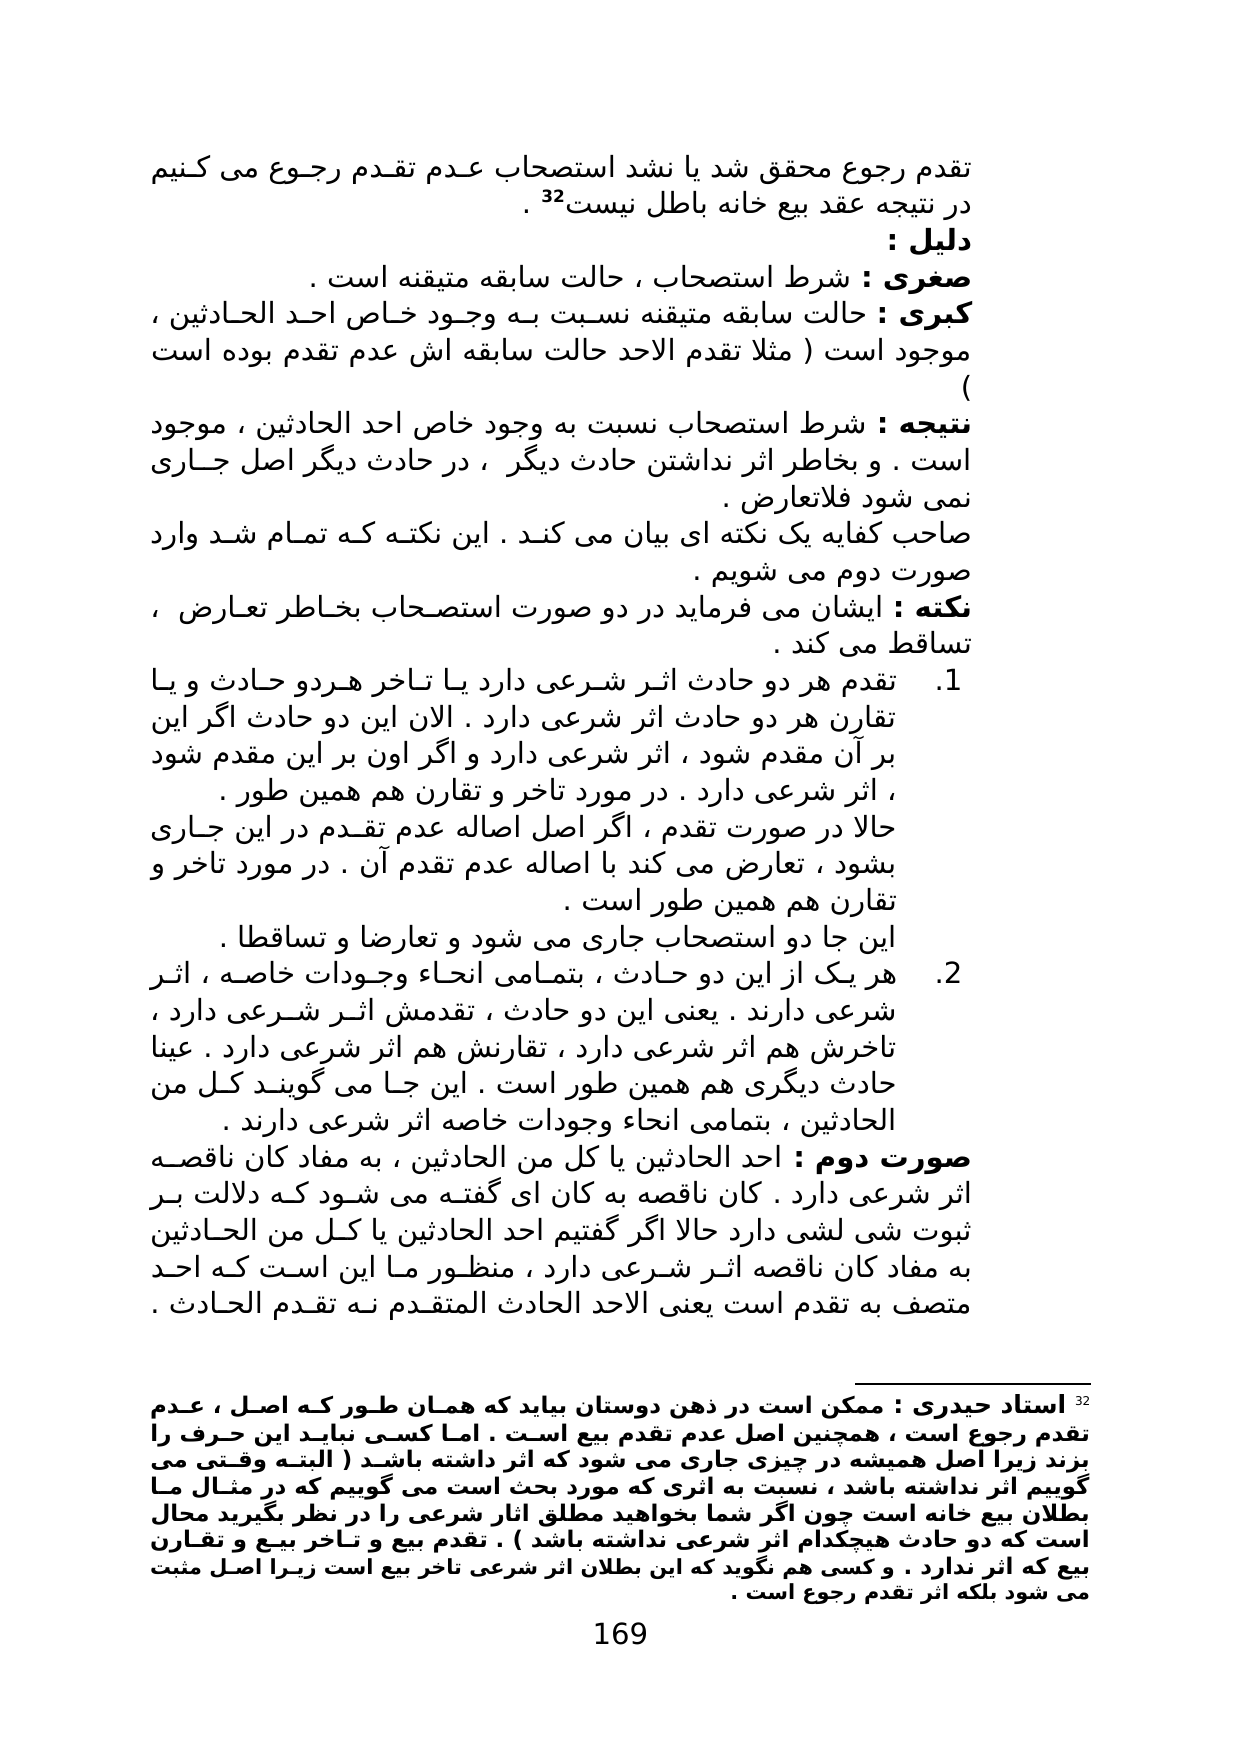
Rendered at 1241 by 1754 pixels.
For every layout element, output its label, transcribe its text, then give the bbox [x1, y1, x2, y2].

list صاحب کفایه می فرماید ما نسبت به احدی که اثرشرعی دارد ، استصحاب عدم وجود خاص جاری می شود بدون معارض . یعنی در مثال ما ، در رجوع ، استصحاب عدم جاری می شود یعنی اصل عدم تقدم رجوع است یعنی اصل این است که رجوع مقدم بر بیع نبوده است . چون یک زمانی رجوع نبود ، پس تقدم هم نبود ، شک می کنیم تقدم رجوع محقق شد یا نشد استصحاب عدم تقدم رجوع می کنیم در نتیجه عقد بیع خانه باطل نیست . [150, 590, 972, 844]
list کبری : حالت سابقه متیقنه نسبت به وجود خاص احد الحادثین ، موجود است ( مثلا تقدم الاحد حالت سابقه اش عدم تقدم بوده است ) [150, 920, 972, 1027]
list نتیجه : شرط استصحاب نسبت به وجود خاص احد الحادثین ، موجود است . و بخاطر اثر نداشتن حادث دیگر ، در حادث دیگر اصل جاری نمی شود فلاتعارض . [150, 1030, 972, 1137]
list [150, 1287, 934, 1357]
list شما خونه ی یک صاحب خانه را رهن کردید . صاحب خانه اگر بخواهد خانه اش را بفروشد باید از شما اجازه بگیرد . حالا صاحب خانه آمد برای فروش خانه از شما اجازه بگیرد و شما هم اجازه دادید . ولی بعدا از اجازه برگشتید ( رجوع المرتهن عن الاذن ) . الان دو اتفاق افتاده است : یکی رجوع از اذن ، بیع خانه . تاریخ هر دو هم مجهول است برای ما . یعنی این که رجوع کی رخ داده برای ما معلوم نیست و بیع خانه هم نمی دانیم کی رخ داده است . از بین این دو حادث یکی از این حادث ها به مفاد کان تامه اثر شرعی دارد . این رجوع مرتهن عن الاذن اثر شرعی دارد به مفاد کان تامه که یعنی وجود این رجوع اثر شرعی دارد اما نه وجود مطلق بلکه یک وجود خاصیش اثر شرعی دارد و ان تقدم وجود است یعنی اگر اول رجوع باید بعد بیع خانه باشد ، اثر دارد و اثر عبارت است از بطلان بیع . [150, 150, 972, 587]
list صغری : شرط استصحاب ، حالت سابقه متیقنه است . [150, 883, 972, 917]
list دلیل : [150, 847, 972, 881]
list نکته : ایشان می فرماید در دو صورت استصحاب بخاطر تعارض ، تساقط می کند . [150, 1213, 972, 1284]
list صاحب کفایه یک نکته ای بیان می کند . این نکته که تمام شد وارد صورت دوم می شویم . [150, 1140, 972, 1211]
